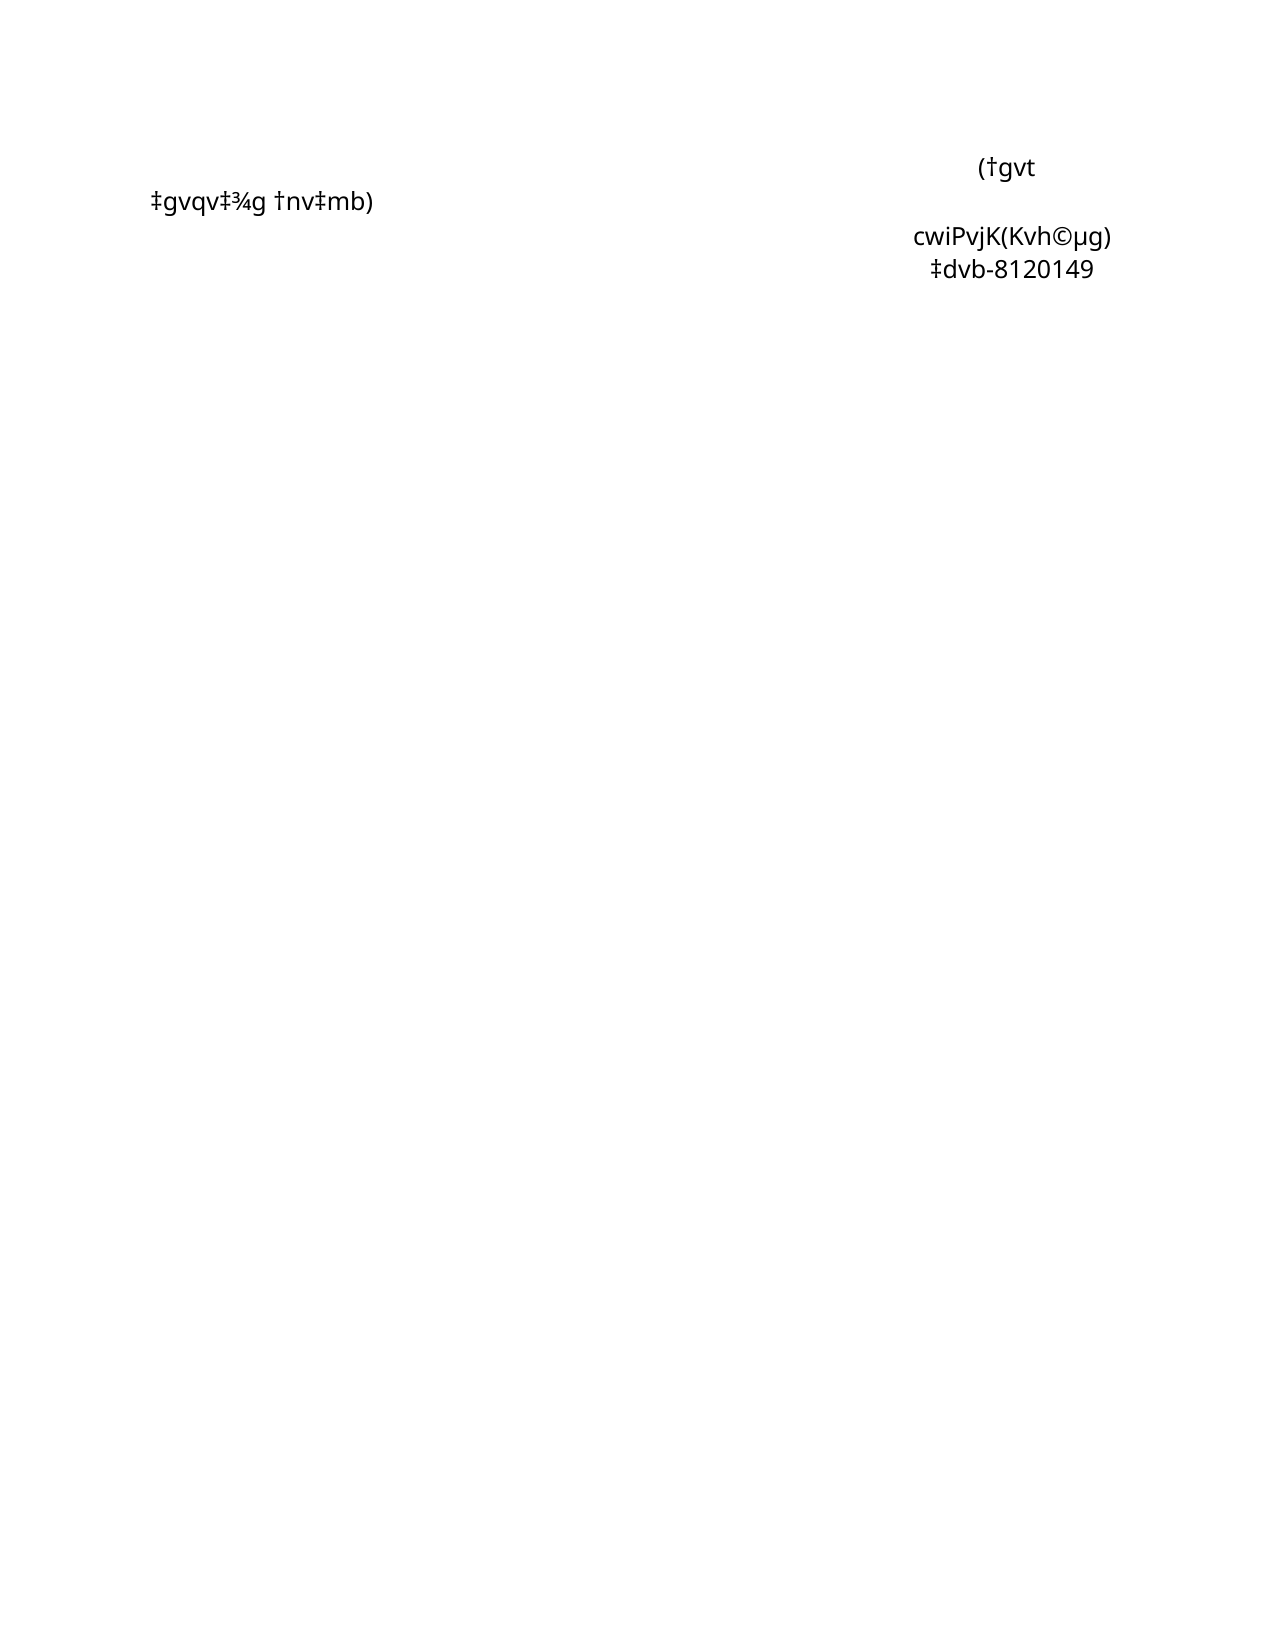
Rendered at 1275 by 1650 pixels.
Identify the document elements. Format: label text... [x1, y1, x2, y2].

text ‡dvb-8120149 [750, 252, 1125, 286]
text cwiPvjK(Kvh©µg) [750, 218, 1125, 252]
text (†gvt ‡gvqv‡¾g †nv‡mb) [150, 150, 1125, 218]
